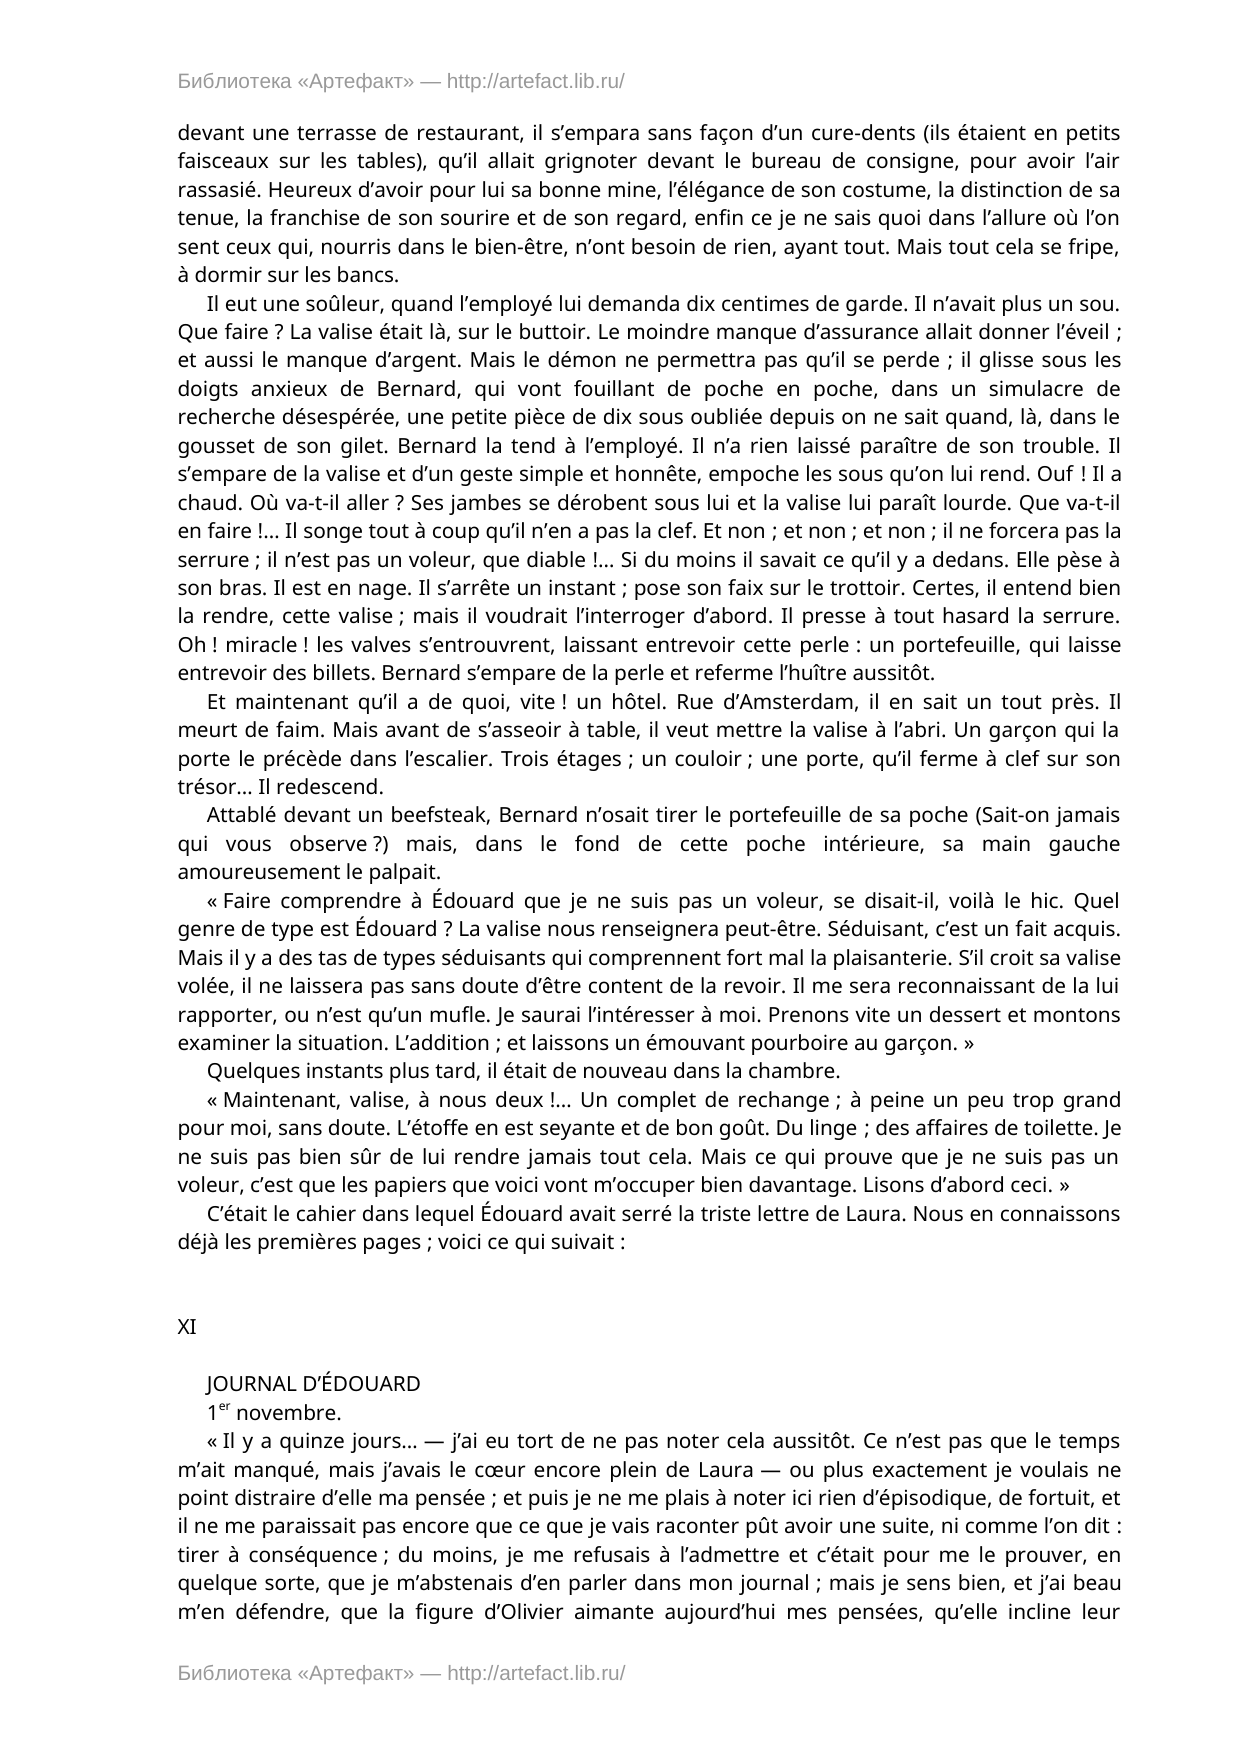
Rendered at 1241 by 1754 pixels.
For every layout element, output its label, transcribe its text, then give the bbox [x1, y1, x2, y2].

text C’était le cahier dans lequel Édouard avait serré la triste lettre de Laura. Nous en connaissons déjà les premières pages ; voici ce qui suivait : [177, 1199, 1122, 1256]
text Attablé devant un beefsteak, Bernard n’osait tirer le portefeuille de sa poche (Sait-on jamais qui vous observe ?) mais, dans le fond de cette poche intérieure, sa main gauche amoureusement le palpait. [177, 801, 1122, 886]
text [177, 1426, 1122, 1625]
text « Maintenant, valise, à nous deux !… Un complet de rechange ; à peine un peu trop grand pour moi, sans doute. L’étoffe en est seyante et de bon goût. Du linge ; des affaires de toilette. Je ne suis pas bien sûr de lui rendre jamais tout cela. Mais ce qui prouve que je ne suis pas un voleur, c’est que les papiers que voici vont m’occuper bien davantage. Lisons d’abord ceci. » [177, 1085, 1122, 1199]
text 1er novembre. [177, 1398, 1122, 1426]
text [177, 118, 1122, 289]
text Quelques instants plus tard, il était de nouveau dans la chambre. [177, 1057, 1122, 1085]
text Il eut une soûleur, quand l’employé lui demanda dix centimes de garde. Il n’avait plus un sou. Que faire ? La valise était là, sur le buttoir. Le moindre manque d’assurance allait donner l’éveil ; et aussi le manque d’argent. Mais le démon ne permettra pas qu’il se perde ; il glisse sous les doigts anxieux de Bernard, qui vont fouillant de poche en poche, dans un simulacre de recherche désespérée, une petite pièce de dix sous oubliée depuis on ne sait quand, là, dans le gousset de son gilet. Bernard la tend à l’employé. Il n’a rien laissé paraître de son trouble. Il s’empare de la valise et d’un geste simple et honnête, empoche les sous qu’on lui rend. Ouf ! Il a chaud. Où va-t-il aller ? Ses jambes se dérobent sous lui et la valise lui paraît lourde. Que va-t-il en faire !… Il songe tout à coup qu’il n’en a pas la clef. Et non ; et non ; et non ; il ne forcera pas la serrure ; il n’est pas un voleur, que diable !… Si du moins il savait ce qu’il y a dedans. Elle pèse à son bras. Il est en nage. Il s’arrête un instant ; pose son faix sur le trottoir. Certes, il entend bien la rendre, cette valise ; mais il voudrait l’interroger d’abord. Il presse à tout hasard la serrure. Oh ! miracle ! les valves s’entrouvrent, laissant entrevoir cette perle : un portefeuille, qui laisse entrevoir des billets. Bernard s’empare de la perle et referme l’huître aussitôt. [177, 289, 1122, 687]
subtitle XI [177, 1312, 1122, 1341]
text Et maintenant qu’il a de quoi, vite ! un hôtel. Rue d’Amsterdam, il en sait un tout près. Il meurt de faim. Mais avant de s’asseoir à table, il veut mettre la valise à l’abri. Un garçon qui la porte le précède dans l’escalier. Trois étages ; un couloir ; une porte, qu’il ferme à clef sur son trésor… Il redescend. [177, 687, 1122, 801]
text « Faire comprendre à Édouard que je ne suis pas un voleur, se disait-il, voilà le hic. Quel genre de type est Édouard ? La valise nous renseignera peut-être. Séduisant, c’est un fait acquis. Mais il y a des tas de types séduisants qui comprennent fort mal la plaisanterie. S’il croit sa valise volée, il ne laissera pas sans doute d’être content de la revoir. Il me sera reconnaissant de la lui rapporter, ou n’est qu’un mufle. Je saurai l’intéresser à moi. Prenons vite un dessert et montons examiner la situation. L’addition ; et laissons un émouvant pourboire au garçon. » [177, 886, 1122, 1057]
text JOURNAL D’ÉDOUARD [177, 1369, 1122, 1398]
